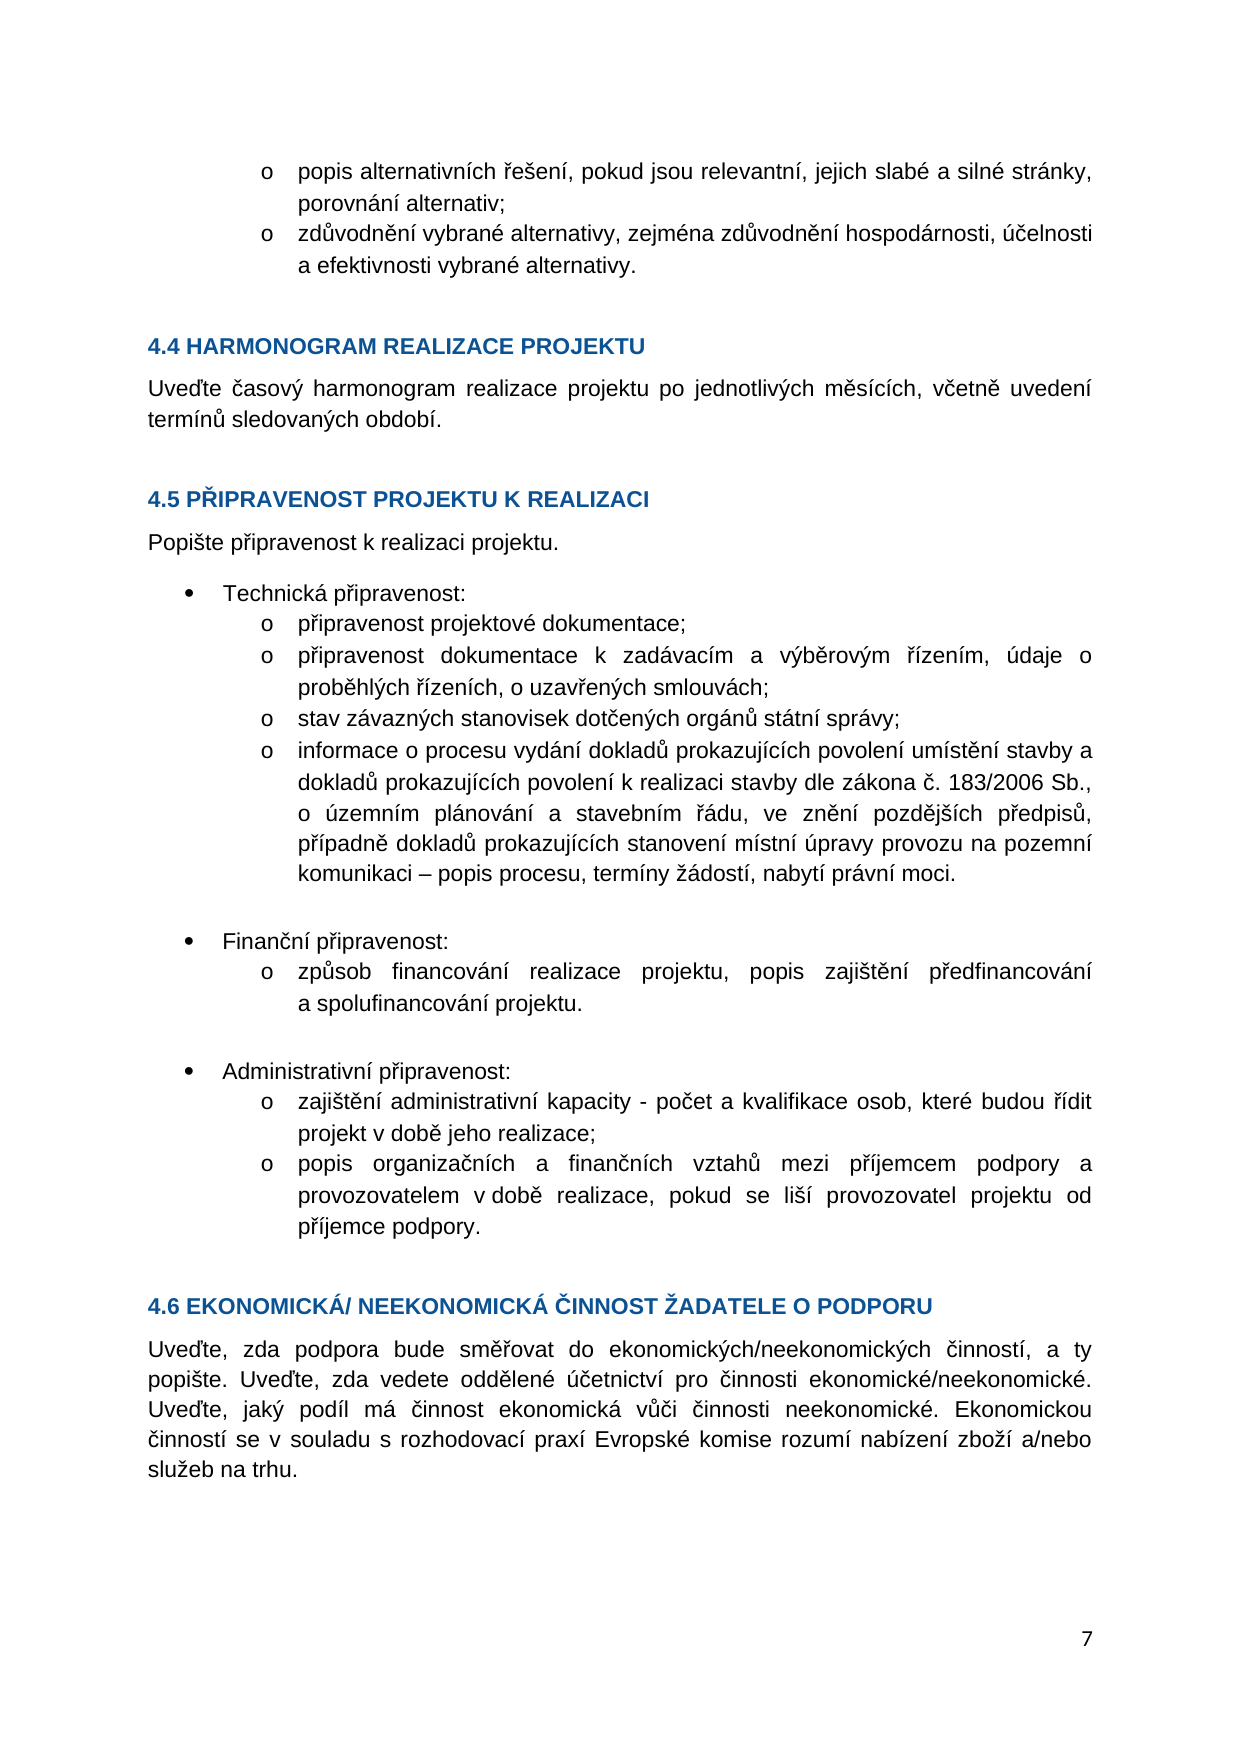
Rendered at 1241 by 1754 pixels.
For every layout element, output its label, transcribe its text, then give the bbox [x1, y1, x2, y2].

list popis alternativních řešení, pokud jsou relevantní, jejich slabé a silné stránky, porovnání alternativ; [260, 158, 1093, 216]
subtitle 4.5 PŘIPRAVENOST PROJEKTU K REALIZACI [148, 486, 1093, 512]
list informace o procesu vydání dokladů prokazujících povolení umístění stavby a dokladů prokazujících povolení k realizaci stavby dle zákona č. 183/2006 Sb., o územním plánování a stavebním řádu, ve znění pozdějších předpisů, případně dokladů prokazujících stanovení místní úpravy provozu na pozemní komunikaci – popis procesu, termíny žádostí, nabytí právní moci. [260, 737, 1093, 886]
list popis organizačních a finančních vztahů mezi příjemcem podpory a provozovatelem v době realizace, pokud se liší provozovatel projektu od příjemce podpory. [260, 1150, 1093, 1239]
list zdůvodnění vybrané alternativy, zejména zdůvodnění hospodárnosti, účelnosti a efektivnosti vybrané alternativy. [260, 220, 1093, 279]
list Technická připravenost: [185, 579, 1093, 606]
text Popište připravenost k realizaci projektu. [148, 528, 1093, 555]
list způsob financování realizace projektu, popis zajištění předfinancování a spolufinancování projektu. [260, 958, 1093, 1016]
text Uveďte, zda podpora bude směřovat do ekonomických/neekonomických činností, a ty popište. Uveďte, zda vedete oddělené účetnictví pro činnosti ekonomické/neekonomické. Uveďte, jaký podíl má činnost ekonomická vůči činnosti neekonomické. Ekonomickou činností se v souladu s rozhodovací praxí Evropské komise rozumí nabízení zboží a/nebo služeb na trhu. [148, 1336, 1093, 1483]
list Finanční připravenost: [185, 928, 1093, 954]
list Administrativní připravenost: [185, 1058, 1093, 1084]
list stav závazných stanovisek dotčených orgánů státní správy; [260, 704, 1093, 733]
text Uveďte časový harmonogram realizace projektu po jednotlivých měsících, včetně uvedení termínů sledovaných období. [148, 375, 1093, 432]
subtitle 4.6 EKONOMICKÁ/ NEEKONOMICKÁ ČINNOST ŽADATELE O PODPORU [148, 1293, 1093, 1319]
list zajištění administrativní kapacity - počet a kvalifikace osob, které budou řídit projekt v době jeho realizace; [260, 1088, 1093, 1146]
list připravenost projektové dokumentace; [260, 610, 1093, 638]
subtitle 4.4 harmonogram realizace projektu [148, 333, 1093, 359]
list připravenost dokumentace k zadávacím a výběrovým řízením, údaje o proběhlých řízeních, o uzavřených smlouvách; [260, 642, 1093, 701]
